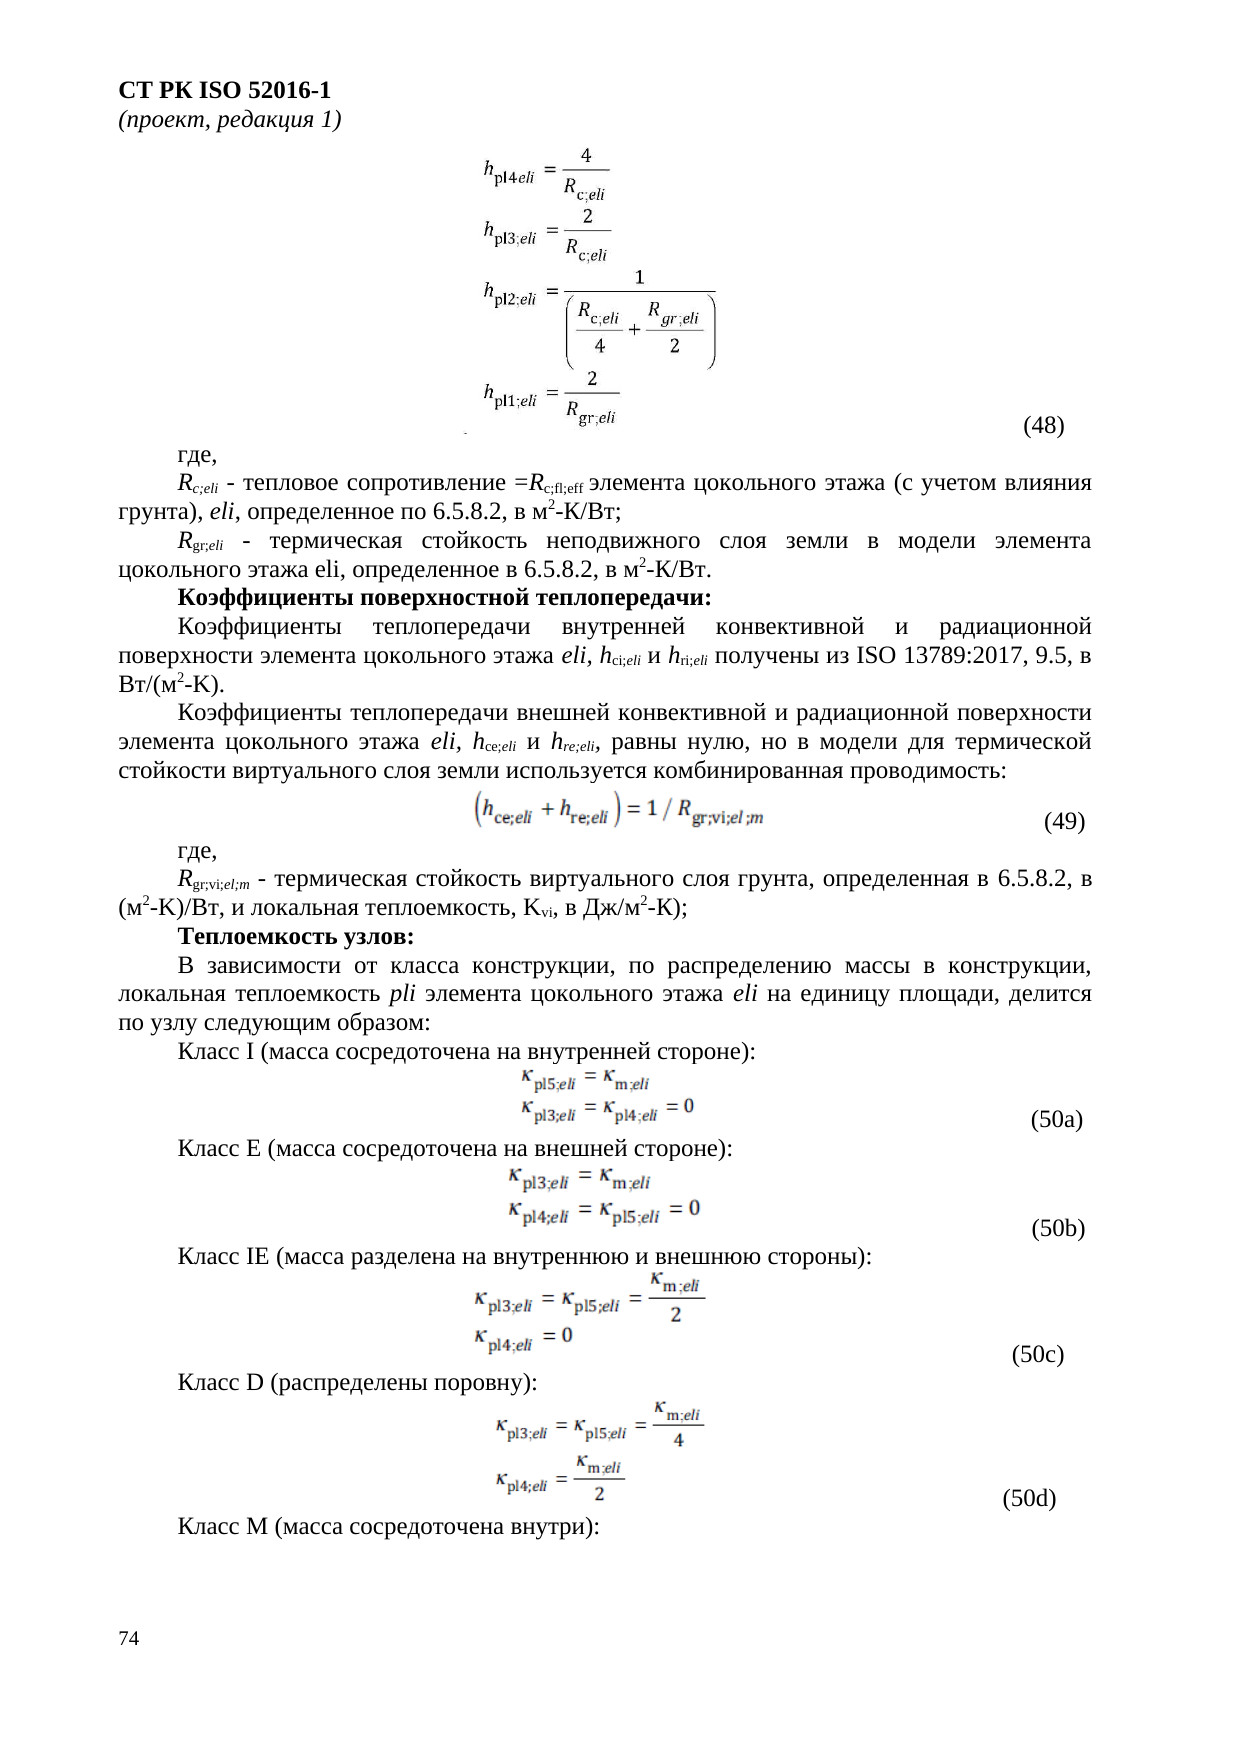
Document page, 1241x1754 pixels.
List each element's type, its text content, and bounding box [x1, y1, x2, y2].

text В зависимости от класса конструкции, по распределению массы в конструкции, локальная теплоемкость pli элемента цокольного этажа eli на единицу площади, делится по узлу следующим образом: [118, 950, 1092, 1036]
picture [452, 147, 767, 434]
text (50b) [118, 1161, 1092, 1241]
text Коэффициенты теплопередачи внутренней конвективной и радиационной поверхности элемента цокольного этажа eli, hci;eli и hri;eli получены из ISO 13789:2017, 9.5, в Вт/(м2-K). [118, 611, 1092, 697]
picture [464, 783, 775, 830]
picture [508, 1064, 725, 1128]
picture [496, 1161, 707, 1236]
text где, [118, 835, 1092, 863]
text Теплоемкость узлов: [118, 921, 1092, 950]
picture [483, 1396, 709, 1506]
text Rgr;vi;el;m - термическая стойкость виртуального слоя грунта, определенная в 6.5.8.2, в (м2-K)/Вт, и локальная теплоемкость, Kvi, в Дж/м2-К); [118, 863, 1092, 921]
text Rgr;eli - термическая стойкость неподвижного слоя земли в модели элемента цокольного этажа eli, определенное в 6.5.8.2, в м2-К/Вт. [118, 525, 1092, 582]
text Класс D (распределены поровну): [118, 1367, 1092, 1396]
text Класс I (масса сосредоточена на внутренней стороне): [118, 1036, 1092, 1065]
text (50c) [118, 1270, 1092, 1367]
text Класс IE (масса разделена на внутреннюю и внешнюю стороны): [118, 1241, 1092, 1270]
text Rc;eli - тепловое сопротивление =Rc;fl;eff элемента цокольного этажа (с учетом влияния грунта), eli, определенное по 6.5.8.2, в м2-К/Вт; [118, 467, 1092, 525]
text Класс М (масса сосредоточена внутри): [118, 1511, 1092, 1540]
text Класс E (масса сосредоточена на внешней стороне): [118, 1133, 1092, 1161]
text (50а) [118, 1065, 1092, 1133]
text (50d) [118, 1396, 1092, 1511]
picture [464, 1270, 712, 1362]
text Коэффициенты поверхностной теплопередачи: [118, 582, 1092, 611]
text где, [118, 439, 1092, 467]
text Коэффициенты теплопередачи внешней конвективной и радиационной поверхности элемента цокольного этажа eli, hce;eli и hre;eli, равны нулю, но в модели для термической стойкости виртуального слоя земли используется комбинированная проводимость: [118, 697, 1092, 784]
